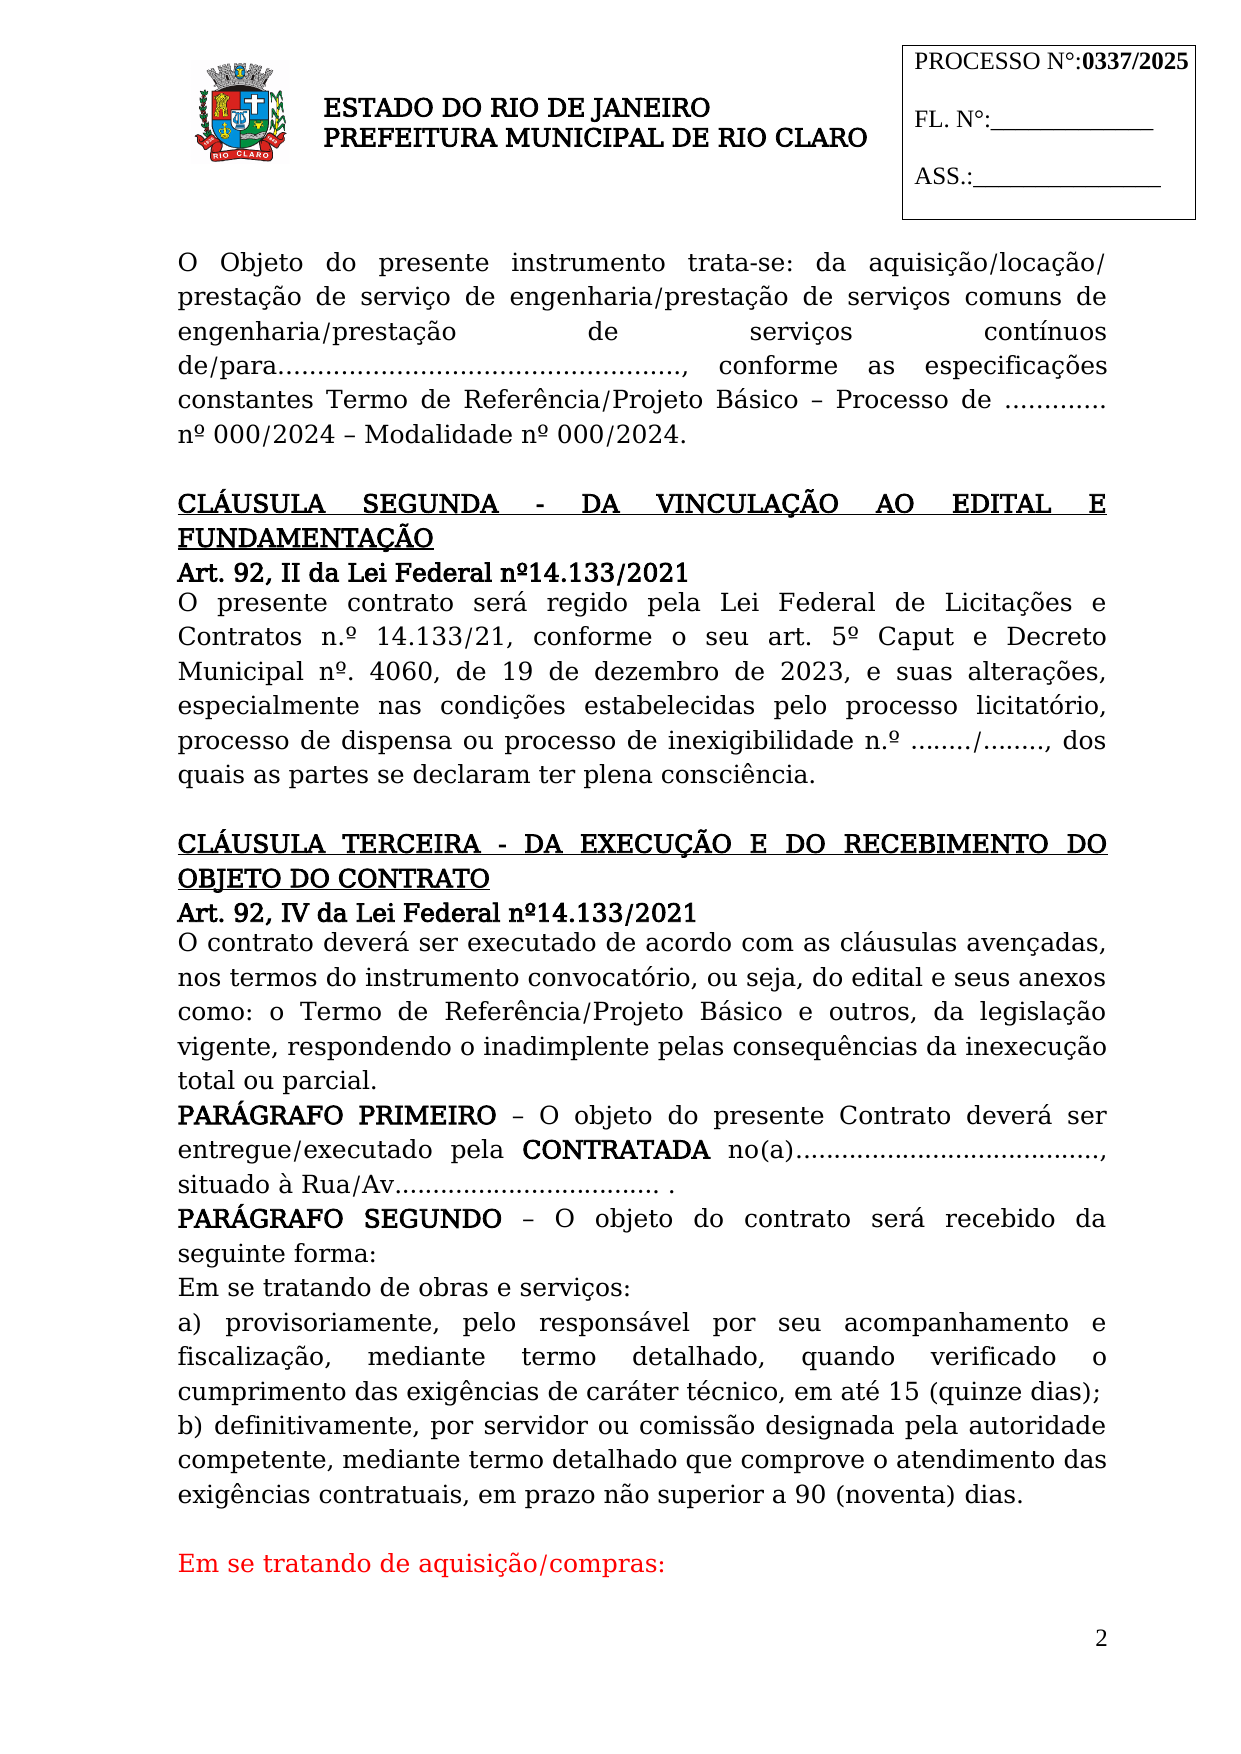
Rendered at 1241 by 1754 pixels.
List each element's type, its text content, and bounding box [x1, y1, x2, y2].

text CLÁUSULA SEGUNDA - DA VINCULAÇÃO AO EDITAL E FUNDAMENTAÇÃO [177, 488, 1107, 514]
picture [190, 60, 290, 165]
text O Objeto do presente instrumento trata-se: da aquisição/locação/ prestação de serviço de engenharia/prestação de serviços comuns de engenharia/prestação de serviços contínuos de/para..................................................., conforme as especificações constantes Termo de Referência/Projeto Básico – Processo de ............. nº 000/2024 – Modalidade nº 000/2024. [177, 246, 1107, 449]
text O contrato deverá ser executado de acordo com as cláusulas avençadas, nos termos do instrumento convocatório, ou seja, do edital e seus anexos como: o Termo de Referência/Projeto Básico e outros, da legislação vigente, respondendo o inadimplente pelas consequências da inexecução total ou parcial. [177, 927, 1107, 1095]
text CLÁUSULA SEGUNDA - DA VINCULAÇÃO AO EDITAL E FUNDAMENTAÇÃO [177, 515, 1107, 552]
text a) provisoriamente, pelo responsável por seu acompanhamento e fiscalização, mediante termo detalhado, quando verificado o cumprimento das exigências de caráter técnico, em até 15 (quinze dias); [177, 1306, 1107, 1405]
text Em se tratando de obras e serviços: [177, 1272, 1107, 1302]
text CLÁUSULA TERCEIRA - DA EXECUÇÃO E DO RECEBIMENTO DO OBJETO DO CONTRATO [177, 828, 1107, 854]
text CLÁUSULA TERCEIRA - DA EXECUÇÃO E DO RECEBIMENTO DO OBJETO DO CONTRATO [177, 855, 1107, 892]
text Em se tratando de aquisição/compras: [177, 1547, 1107, 1577]
text O presente contrato será regido pela Lei Federal de Licitações e Contratos n.º 14.133/21, conforme o seu art. 5º Caput e Decreto Municipal nº. 4060, de 19 de dezembro de 2023, e suas alterações, especialmente nas condições estabelecidas pelo processo licitatório, processo de dispensa ou processo de inexigibilidade n.º ……../…….., dos quais as partes se declaram ter plena consciência. [177, 587, 1107, 789]
text PARÁGRAFO PRIMEIRO – O objeto do presente Contrato deverá ser entregue/executado pela CONTRATADA no(a)..……………………………….., situado à Rua/Av.……………………………. . [177, 1099, 1107, 1198]
text PARÁGRAFO SEGUNDO – O objeto do contrato será recebido da seguinte forma: [177, 1203, 1107, 1267]
text Art. 92, IV da Lei Federal nº14.133/2021 [177, 897, 1107, 927]
text Art. 92, II da Lei Federal nº14.133/2021 [177, 557, 1107, 587]
